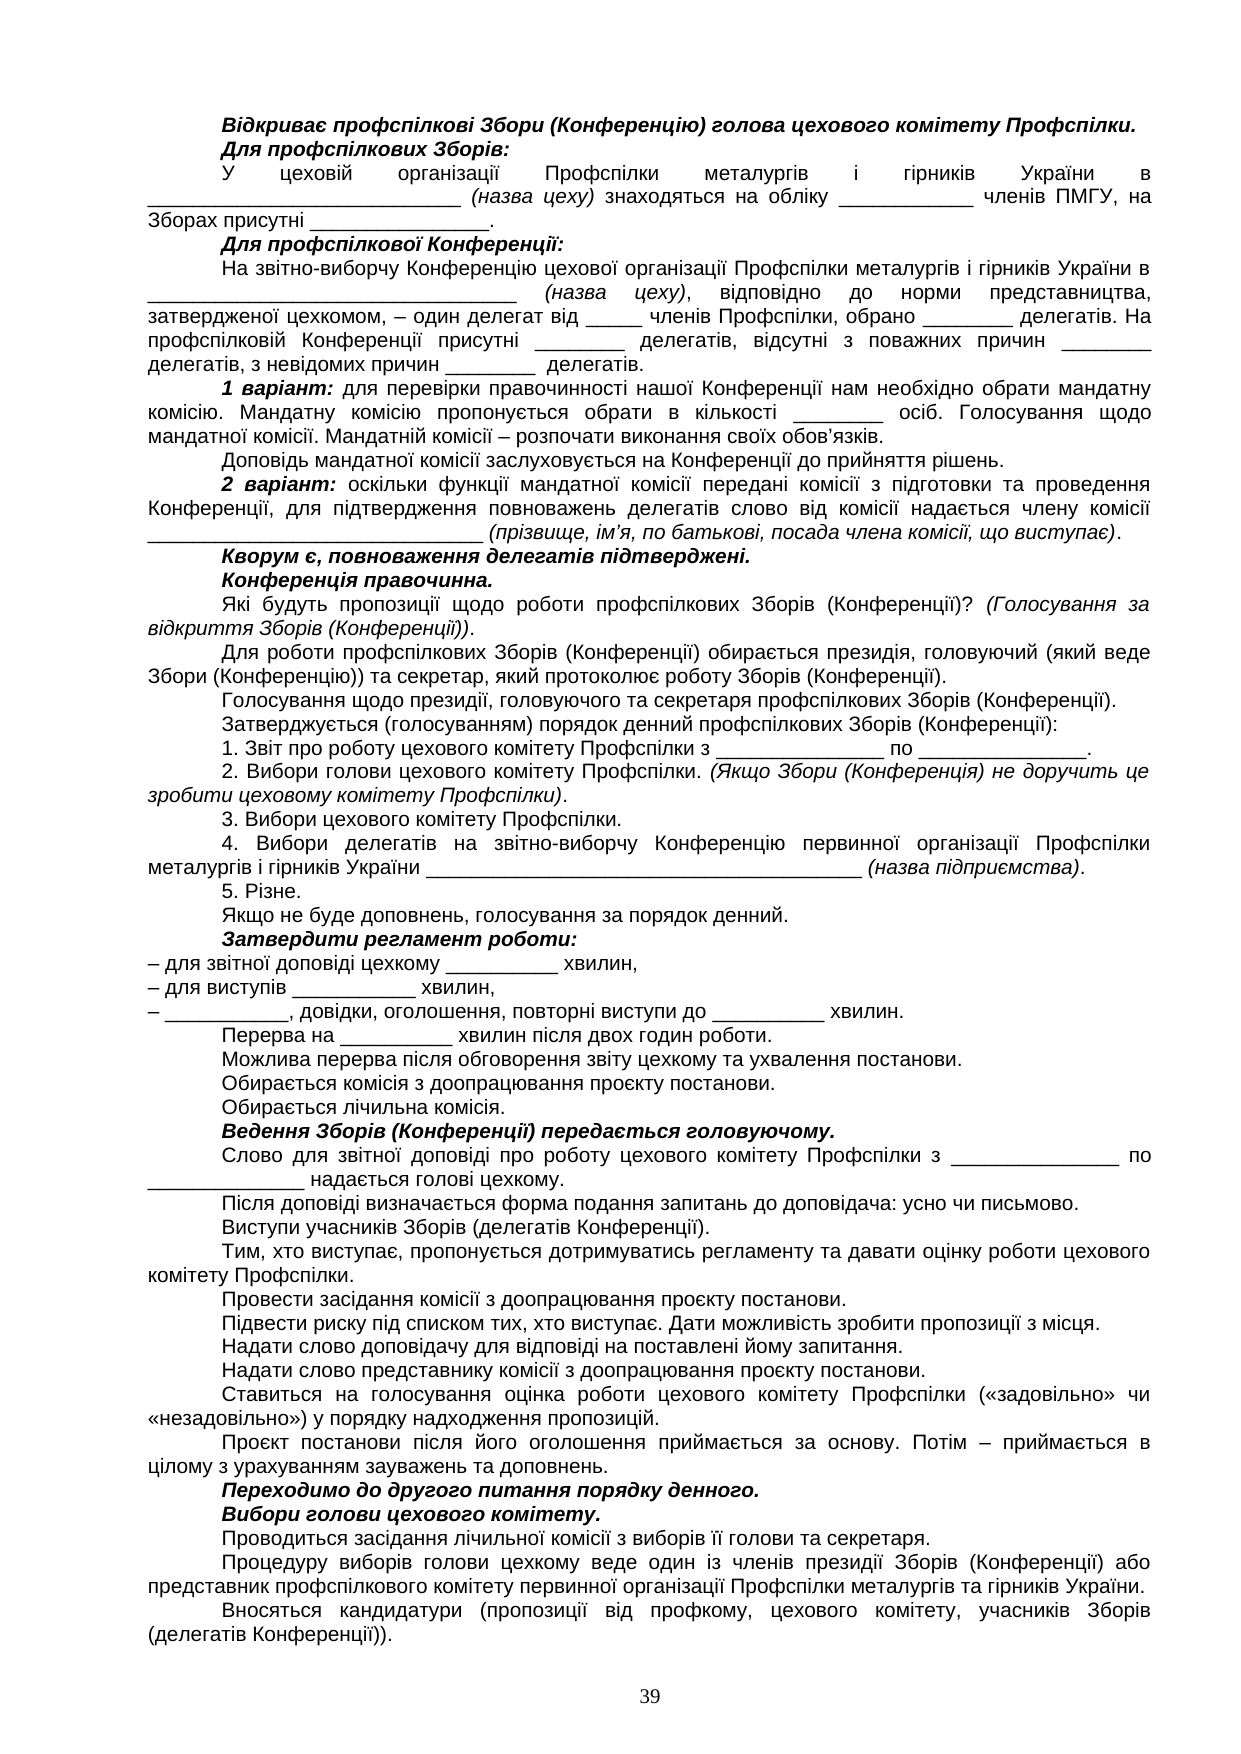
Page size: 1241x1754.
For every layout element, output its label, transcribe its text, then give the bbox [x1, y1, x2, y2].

text 3. Вибори цехового комітету Профспілки. [148, 807, 1152, 831]
text Перерва на __________ хвилин після двох годин роботи. [148, 1023, 1152, 1047]
text Надати слово доповідачу для відповіді на поставлені йому запитання. [148, 1334, 1152, 1358]
text Для роботи профспілкових Зборів (Конференції) обирається президія, головуючий (який веде Збори (Конференцію)) та секретар, який протоколює роботу Зборів (Конференції). [148, 639, 1152, 687]
text 1 варіант: для перевірки правочинності нашої Конференції нам необхідно обрати мандатну комісію. Мандатну комісію пропонується обрати в кількості ________ осіб. Голосування щодо мандатної комісії. Мандатній комісії – розпочати виконання своїх обов’язків. [148, 376, 1152, 448]
text Вносяться кандидатури (пропозиції від профкому, цехового комітету, учасників Зборів (делегатів Конференції)). [148, 1598, 1152, 1646]
text Можлива перерва після обговорення звіту цехкому та ухвалення постанови. [148, 1047, 1152, 1071]
text Відкриває профспілкові Збори (Конференцію) голова цехового комітету Профспілки. [148, 112, 1152, 136]
text 5. Різне. [148, 879, 1152, 903]
text Проєкт постанови після його оголошення приймається за основу. Потім – приймається в цілому з урахуванням зауважень та доповнень. [148, 1430, 1152, 1478]
text – ___________, довідки, оголошення, повторні виступи до __________ хвилин. [148, 999, 1152, 1023]
text Проводиться засідання лічильної комісії з виборів її голови та секретаря. [148, 1526, 1152, 1550]
text Тим, хто виступає, пропонується дотримуватись регламенту та давати оцінку роботи цехового комітету Профспілки. [148, 1238, 1152, 1286]
text Для профспілкової Конференції: [148, 232, 1152, 256]
text У цеховій організації Профспілки металургів і гірників України в ____________________________ (назва цеху) знаходяться на обліку ____________ членів ПМГУ, на Зборах присутні ________________. [148, 160, 1152, 232]
text Провести засідання комісії з доопрацювання проєкту постанови. [148, 1286, 1152, 1310]
text Обирається лічильна комісія. [148, 1095, 1152, 1119]
text 1. Звіт про роботу цехового комітету Профспілки з _______________ по _______________. [148, 735, 1152, 759]
text Переходимо до другого питання порядку денного. [148, 1478, 1152, 1502]
text Конференція правочинна. [148, 568, 1152, 592]
text Затверджується (голосуванням) порядок денний профспілкових Зборів (Конференції): [148, 711, 1152, 735]
text Голосування щодо президії, головуючого та секретаря профспілкових Зборів (Конференції). [148, 687, 1152, 711]
text Затвердити регламент роботи: [148, 927, 1152, 951]
text – для звітної доповіді цехкому __________ хвилин, [148, 951, 1152, 975]
text На звітно-виборчу Конференцію цехової організації Профспілки металургів і гірників України в _________________________________ (назва цеху), відповідно до норми представництва, затвердженої цехкомом, – один делегат від _____ членів Профспілки, обрано ________ делегатів. На профспілковій Конференції присутні ________ делегатів, відсутні з поважних причин ________ делегатів, з невідомих причин ________ делегатів. [148, 256, 1152, 376]
text Якщо не буде доповнень, голосування за порядок денний. [148, 903, 1152, 927]
text – для виступів ___________ хвилин, [148, 975, 1152, 999]
text Ставиться на голосування оцінка роботи цехового комітету Профспілки («задовільно» чи «незадовільно») у порядку надходження пропозицій. [148, 1382, 1152, 1430]
text Ведення Зборів (Конференції) передається головуючому. [148, 1119, 1152, 1143]
text Обирається комісія з доопрацювання проєкту постанови. [148, 1071, 1152, 1095]
text Для профспілкових Зборів: [148, 136, 1152, 160]
text Доповідь мандатної комісії заслуховується на Конференції до прийняття рішень. [148, 448, 1152, 472]
text Надати слово представнику комісії з доопрацювання проєкту постанови. [148, 1358, 1152, 1382]
text 4. Вибори делегатів на звітно-виборчу Конференцію первинної організації Профспілки металургів і гірників України _______________________________________ (назва підприємства). [148, 831, 1152, 879]
text Процедуру виборів голови цехкому веде один із членів президії Зборів (Конференції) або представник профспілкового комітету первинної організації Профспілки металургів та гірників України. [148, 1550, 1152, 1598]
text 2 варіант: оскільки функції мандатної комісії передані комісії з підготовки та проведення Конференції, для підтвердження повноважень делегатів слово від комісії надається члену комісії ______________________________ (прізвище, ім’я, по батькові, посада члена комісії, що виступає). [148, 472, 1152, 544]
text Підвести риску під списком тих, хто виступає. Дати можливість зробити пропозиції з місця. [148, 1310, 1152, 1334]
text 2. Вибори голови цехового комітету Профспілки. (Якщо Збори (Конференція) не доручить це зробити цеховому комітету Профспілки). [148, 759, 1152, 807]
text Кворум є, повноваження делегатів підтверджені. [148, 544, 1152, 568]
text Які будуть пропозиції щодо роботи профспілкових Зборів (Конференції)? (Голосування за відкриття Зборів (Конференції)). [148, 592, 1152, 639]
text Слово для звітної доповіді про роботу цехового комітету Профспілки з _______________ по ______________ надається голові цехкому. [148, 1143, 1152, 1191]
text Виступи учасників Зборів (делегатів Конференції). [148, 1214, 1152, 1238]
text Вибори голови цехового комітету. [148, 1502, 1152, 1526]
text Після доповіді визначається форма подання запитань до доповідача: усно чи письмово. [148, 1191, 1152, 1214]
